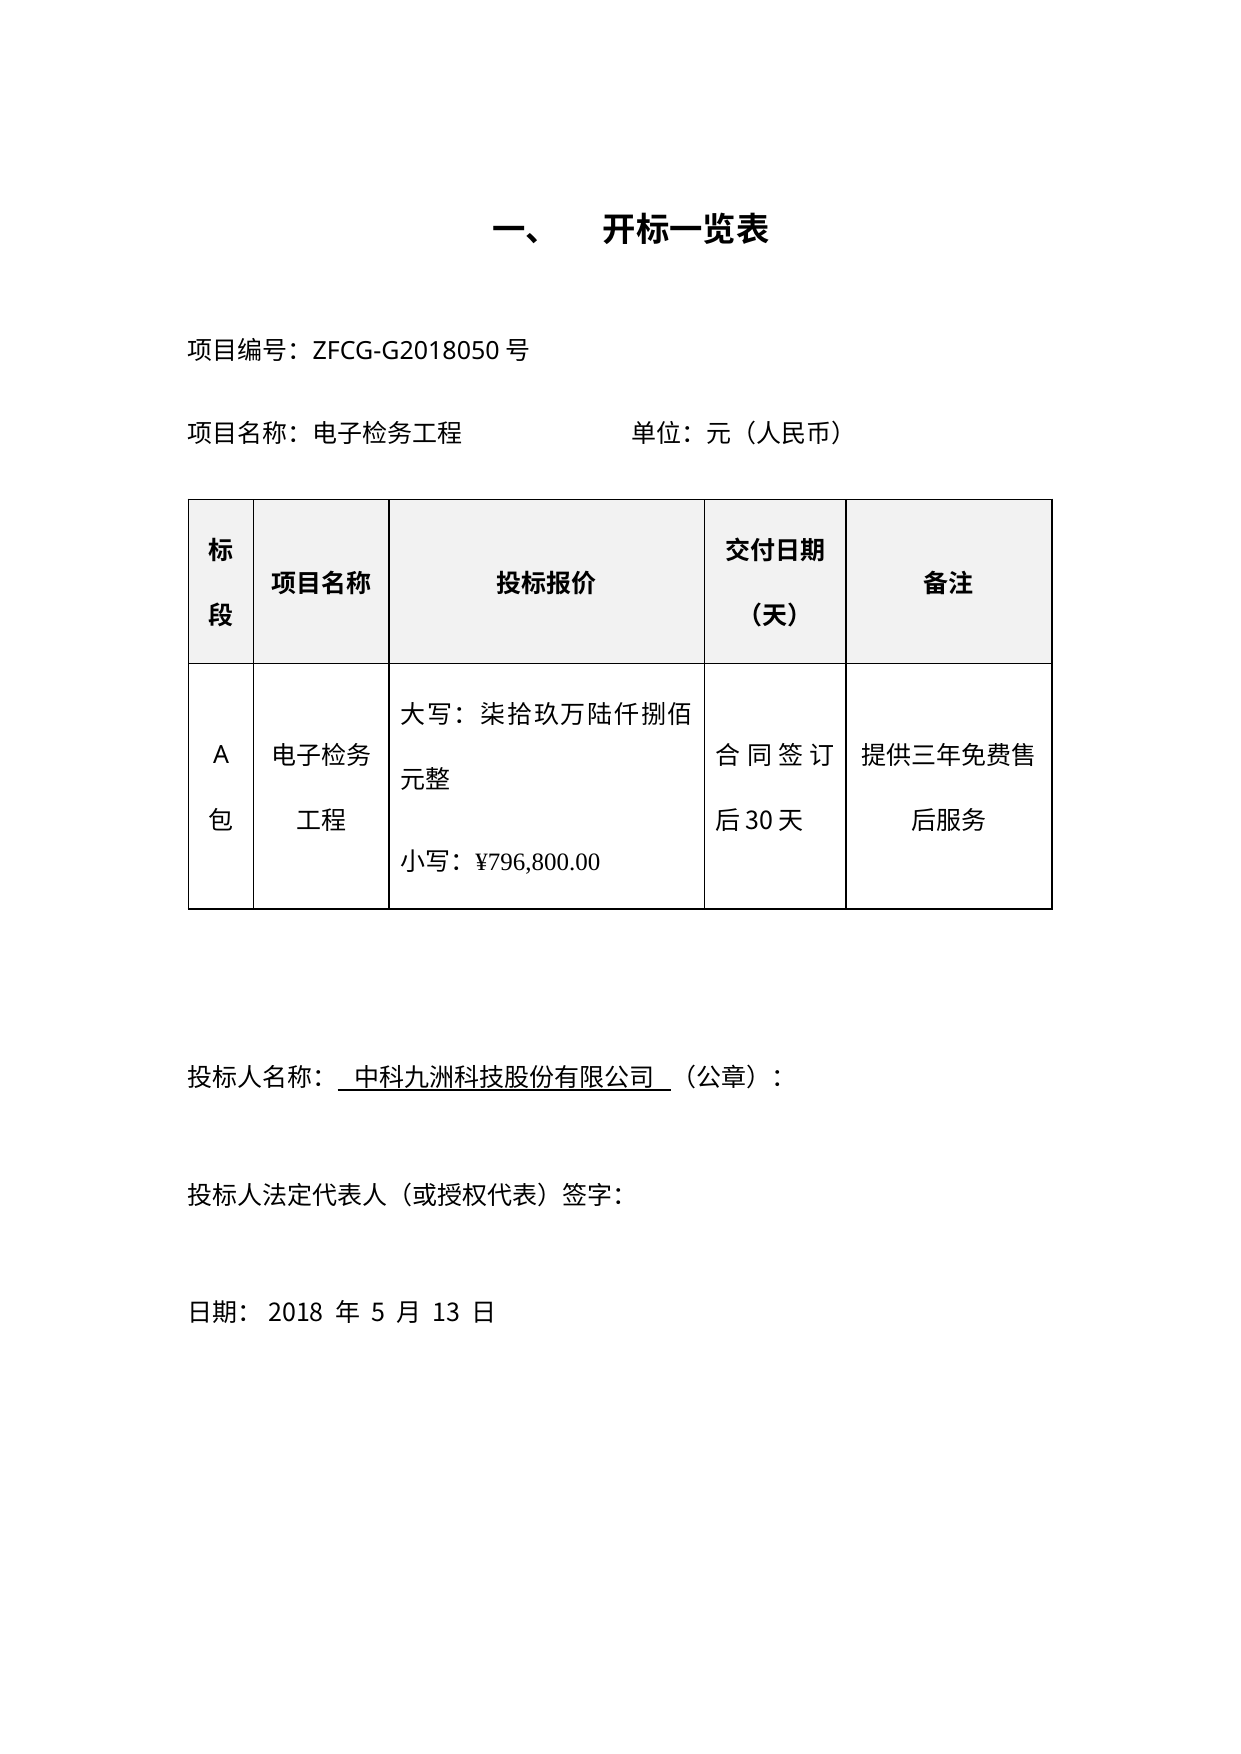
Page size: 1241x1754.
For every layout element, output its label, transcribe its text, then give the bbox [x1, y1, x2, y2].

table_header 备注 [847, 500, 1051, 663]
text 项目名称：电子检务工程 单位：元（人民币） [187, 399, 1053, 464]
table_header 标段 [189, 500, 253, 663]
subtitle 开标一览表 [187, 194, 1053, 259]
table_cell 大写：柒拾玖万陆仟捌佰元整 小写：¥796,800.00 [390, 664, 704, 908]
text 投标人法定代表人（或授权代表）签字： [187, 1161, 1053, 1226]
table_header 项目名称 [254, 500, 388, 663]
text 项目编号：ZFCG-G2018050号 [187, 316, 1053, 381]
text 投标人名称： 中科九洲科技股份有限公司 （公章）： [187, 1043, 1053, 1108]
text 日期： 2018 年 5 月 13 日 [187, 1278, 1053, 1343]
table_header 投标报价 [390, 500, 704, 663]
table_header 交付日期（天） [705, 500, 845, 663]
table_cell A包 [189, 664, 253, 908]
table_cell 提供三年免费售后服务 [847, 664, 1051, 908]
table_cell 电子检务工程 [254, 664, 388, 908]
table_cell 合同签订后30天 [705, 664, 845, 908]
